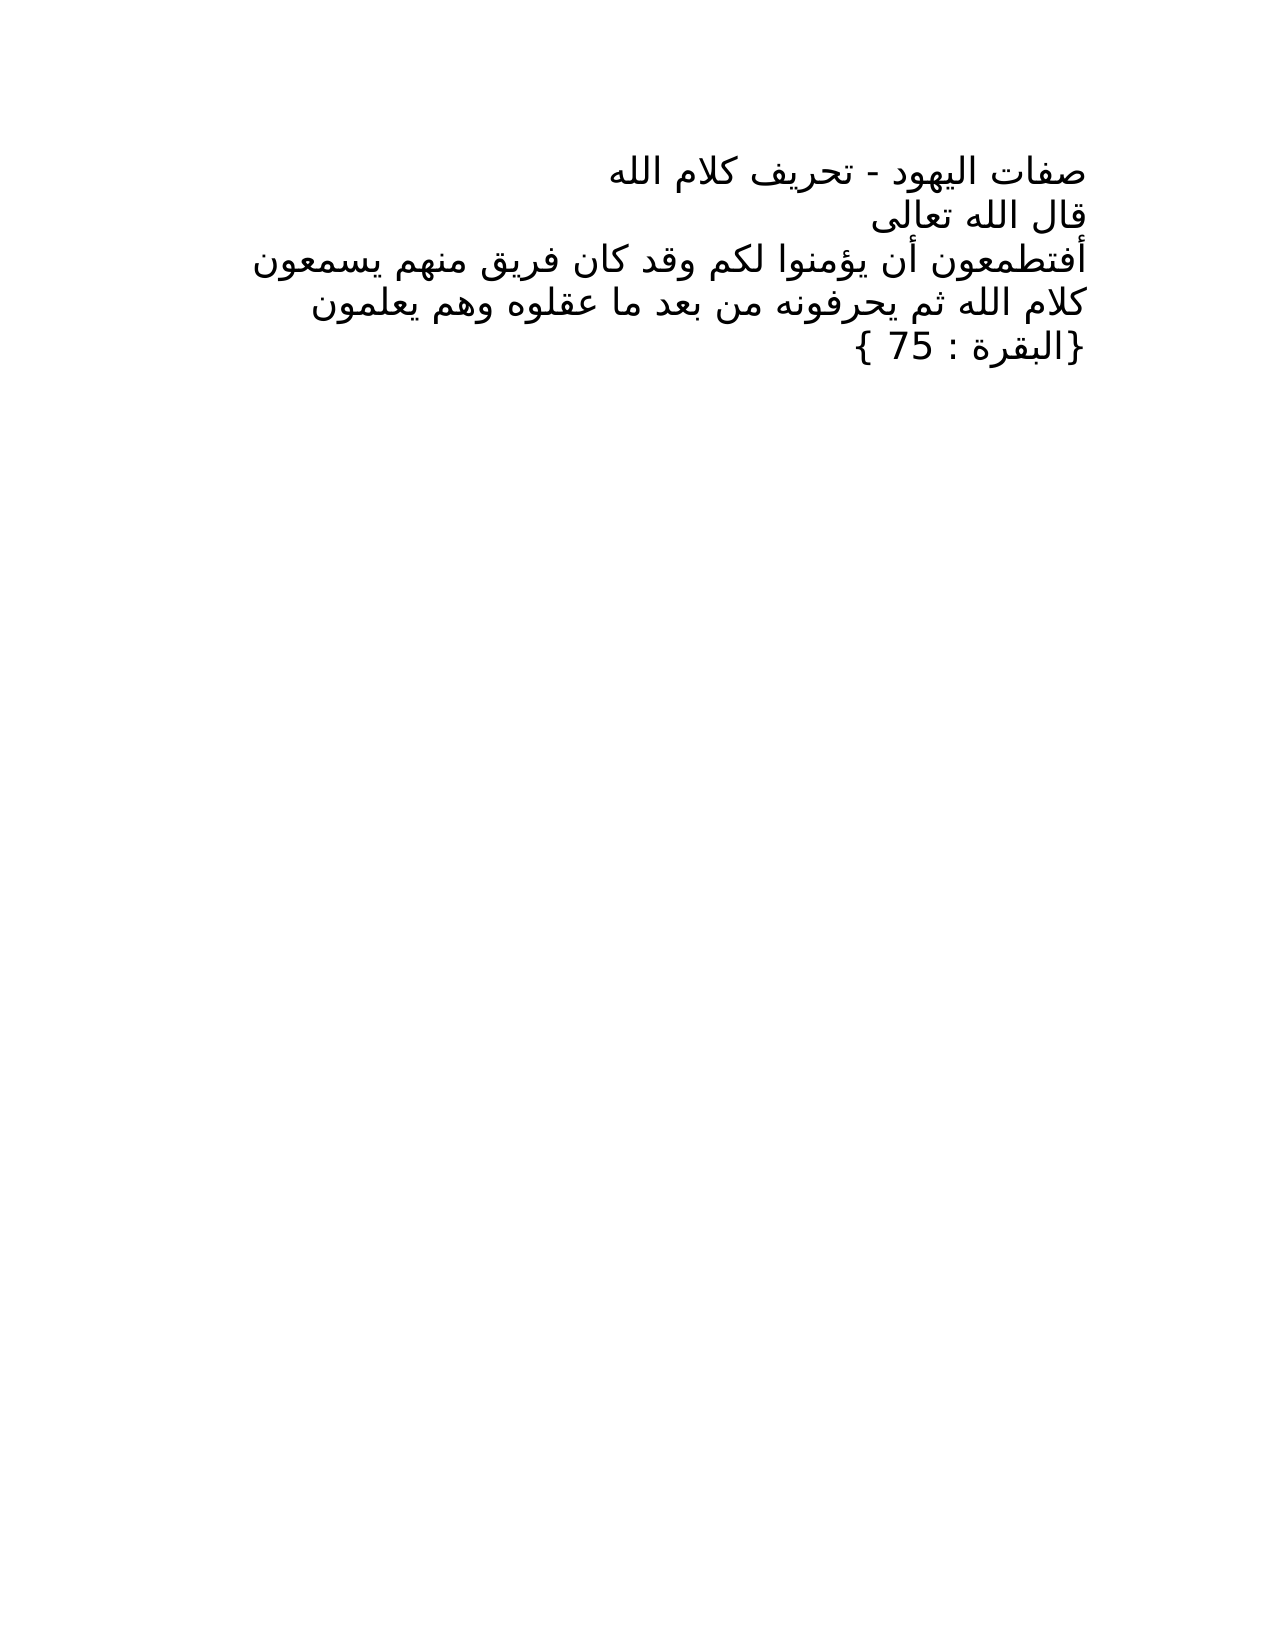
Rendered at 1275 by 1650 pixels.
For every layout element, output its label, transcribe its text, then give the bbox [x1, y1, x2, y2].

text قال الله تعالى [187, 194, 1087, 237]
text {البقرة : 75 } [187, 324, 1087, 368]
text أفتطمعون أن يؤمنوا لكم وقد كان فريق منهم يسمعون كلام الله ثم يحرفونه من بعد ما عقلوه وهم يعلمون [187, 237, 1087, 324]
text صفات اليهود - تحريف كلام الله [187, 150, 1087, 194]
